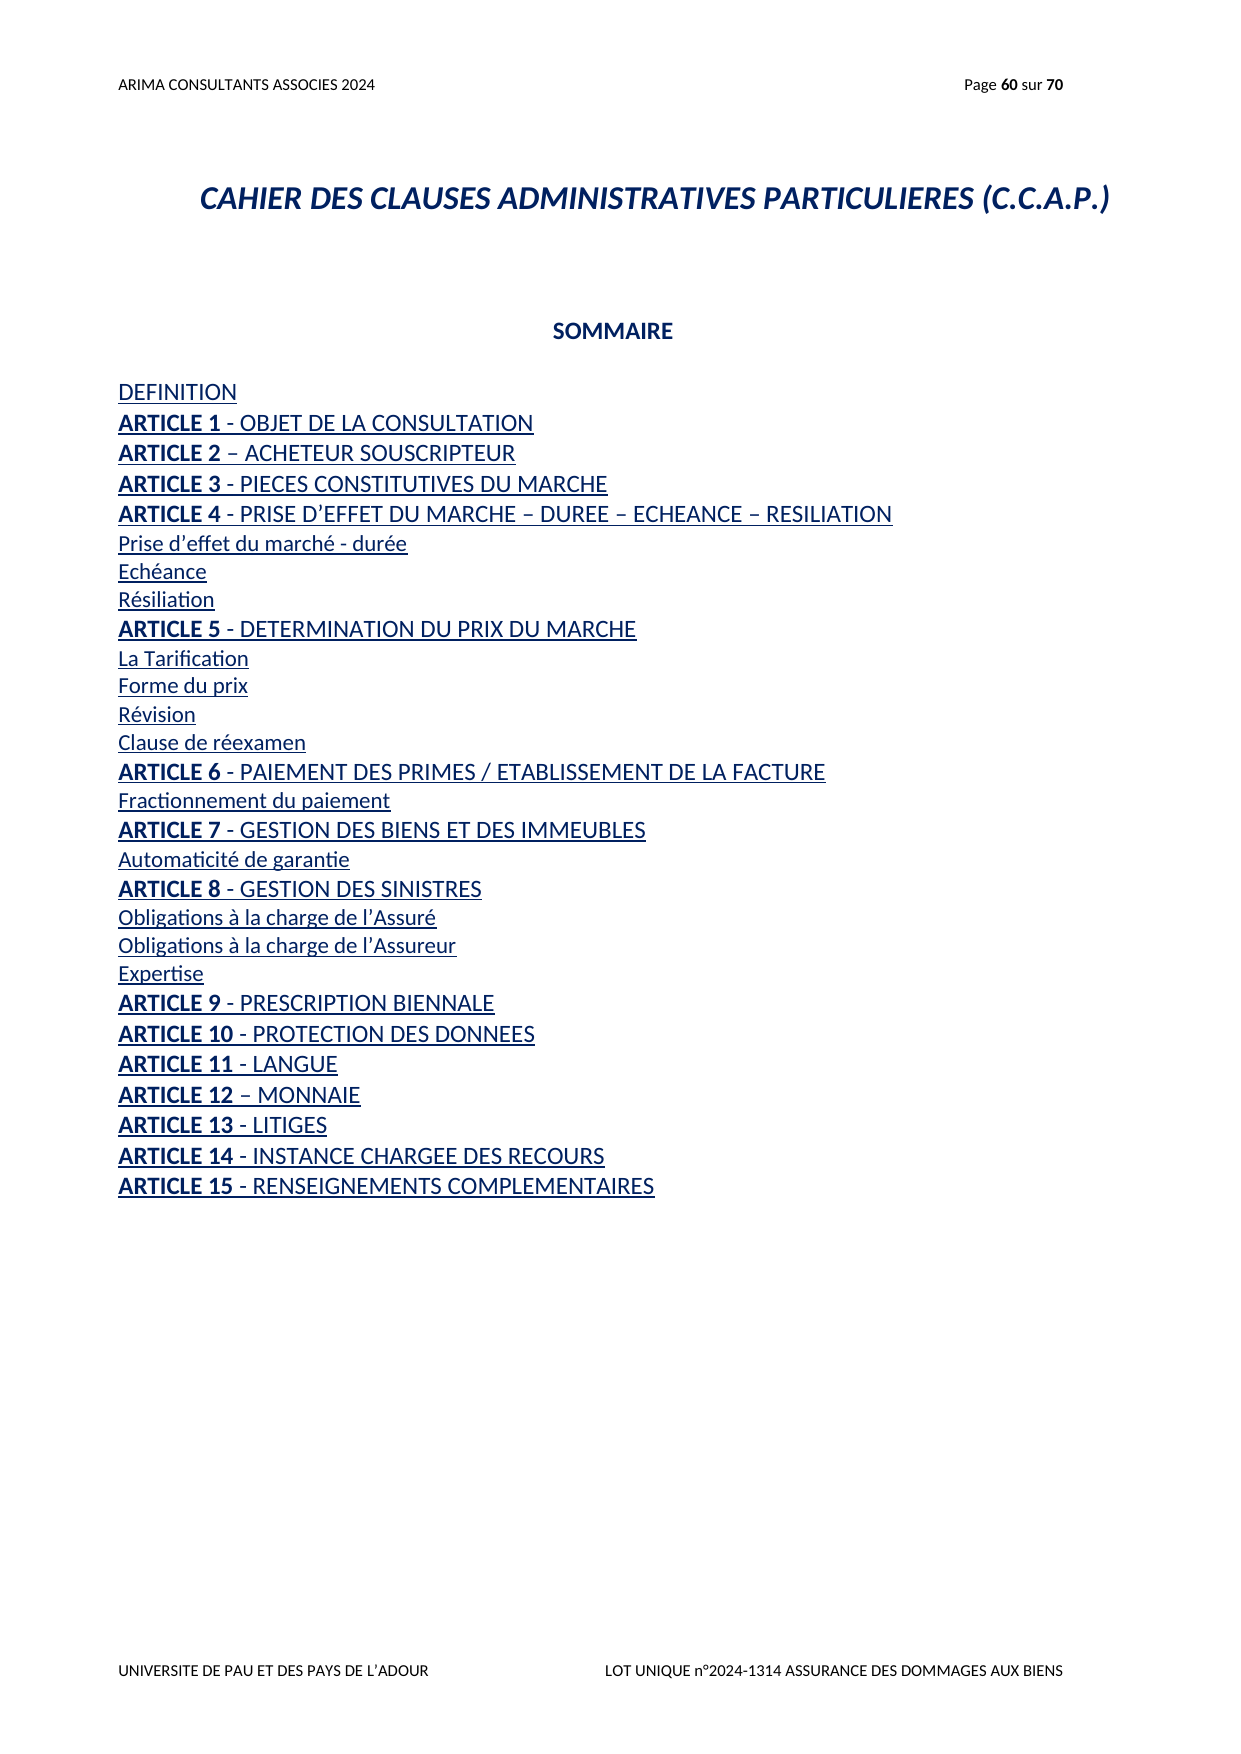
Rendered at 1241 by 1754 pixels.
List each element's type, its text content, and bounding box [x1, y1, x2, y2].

text Echéance [118, 557, 1107, 585]
text Obligations à la charge de l’Assureur [118, 931, 1107, 959]
text ARTICLE 14 - INSTANCE CHARGEE DES RECOURS [118, 1140, 1107, 1171]
text Expertise [118, 959, 1107, 987]
text ARTICLE 10 - PROTECTION DES DONNEES [118, 1018, 1107, 1048]
text Automaticité de garantie [118, 845, 1107, 873]
subtitle CAHIER DES CLAUSES ADMINISTRATIVES PARTICULIERES (C.C.A.P.) [118, 177, 1196, 218]
text ARTICLE 15 - RENSEIGNEMENTS COMPLEMENTAIRES [118, 1171, 1107, 1201]
text ARTICLE 2 – ACHETEUR SOUSCRIPTEUR [118, 437, 1107, 468]
text Révision [118, 700, 1107, 728]
text SOMMAIRE [118, 315, 1107, 346]
text La Tarification [118, 644, 1107, 672]
text DEFINITION [118, 376, 1107, 407]
text ARTICLE 7 - GESTION DES BIENS ET DES IMMEUBLES [118, 814, 1107, 845]
text Clause de réexamen [118, 728, 1107, 756]
text ARTICLE 5 - DETERMINATION DU PRIX DU MARCHE [118, 613, 1107, 644]
text ARTICLE 6 - PAIEMENT DES PRIMES / ETABLISSEMENT DE LA FACTURE [118, 756, 1107, 786]
text ARTICLE 3 - PIECES CONSTITUTIVES DU MARCHE [118, 468, 1107, 498]
text ARTICLE 1 - OBJET DE LA CONSULTATION [118, 407, 1107, 437]
text Prise d’effet du marché - durée [118, 529, 1107, 557]
text ARTICLE 9 - PRESCRIPTION BIENNALE [118, 987, 1107, 1018]
text ARTICLE 8 - GESTION DES SINISTRES [118, 873, 1107, 903]
text ARTICLE 11 - LANGUE [118, 1048, 1107, 1079]
text Fractionnement du paiement [118, 786, 1107, 814]
text ARTICLE 4 - PRISE D’EFFET DU MARCHE – DUREE – ECHEANCE – RESILIATION [118, 498, 1107, 529]
text Résiliation [118, 585, 1107, 613]
text Obligations à la charge de l’Assuré [118, 903, 1107, 931]
text ARTICLE 13 - LITIGES [118, 1109, 1107, 1140]
text Forme du prix [118, 672, 1107, 700]
text ARTICLE 12 – MONNAIE [118, 1079, 1107, 1109]
